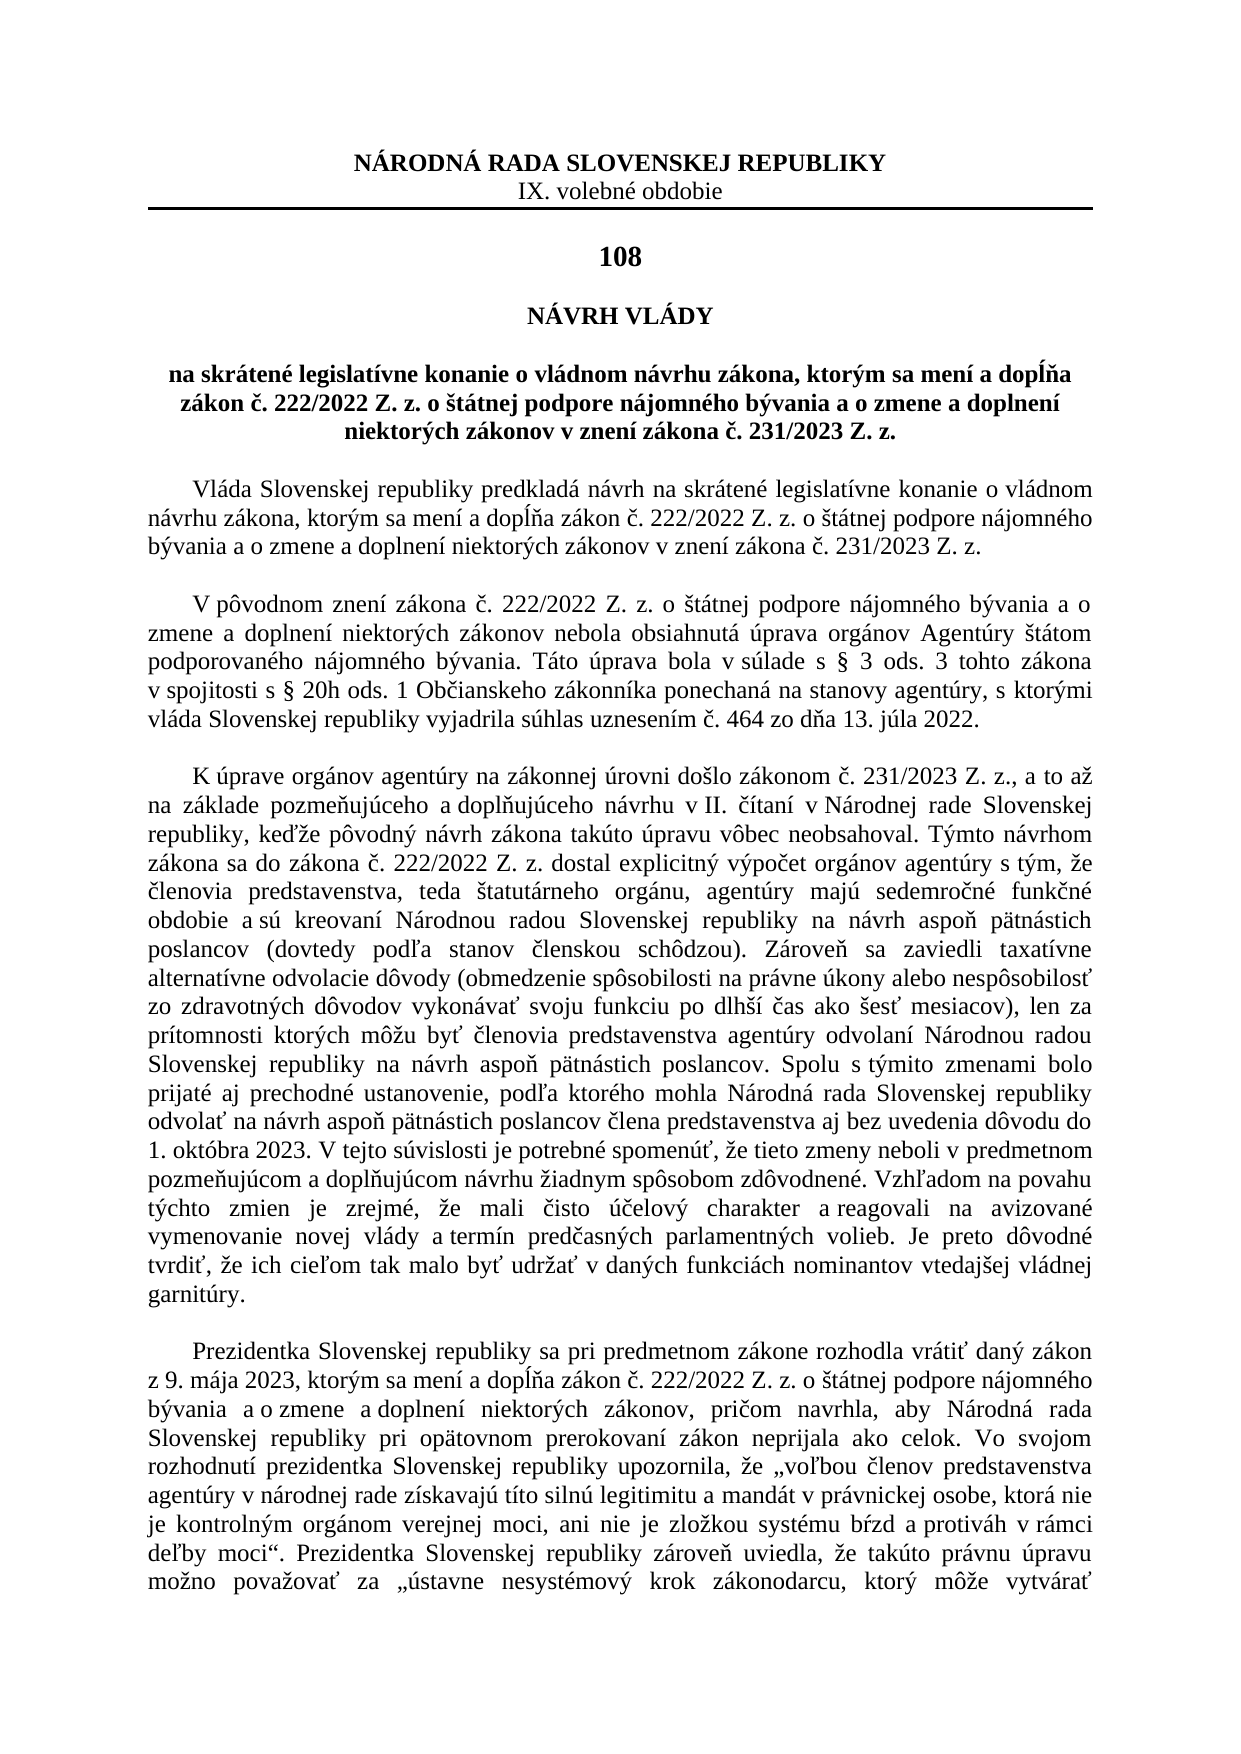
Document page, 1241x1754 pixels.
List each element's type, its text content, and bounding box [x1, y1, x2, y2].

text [148, 1336, 1093, 1595]
text IX. volebné obdobie [148, 176, 1093, 207]
text na skrátené legislatívne konanie o vládnom návrhu zákona, ktorým sa mení a dopĺňa zákon č. 222/2022 Z. z. o štátnej podpore nájomného bývania a o zmene a doplnení niektorých zákonov v znení zákona č. 231/2023 Z. z. [148, 359, 1093, 445]
text Vláda Slovenskej republiky predkladá návrh na skrátené legislatívne konanie o vládnom návrhu zákona, ktorým sa mení a dopĺňa zákon č. 222/2022 Z. z. o štátnej podpore nájomného bývania a o zmene a doplnení niektorých zákonov v znení zákona č. 231/2023 Z. z. [148, 474, 1093, 560]
text V pôvodnom znení zákona č. 222/2022 Z. z. o štátnej podpore nájomného bývania a o zmene a doplnení niektorých zákonov nebola obsiahnutá úprava orgánov Agentúry štátom podporovaného nájomného bývania. Táto úprava bola v súlade s § 3 ods. 3 tohto zákona v spojitosti s § 20h ods. 1 Občianskeho zákonníka ponechaná na stanovy agentúry, s ktorými vláda Slovenskej republiky vyjadrila súhlas uznesením č. 464 zo dňa 13. júla 2022. [148, 589, 1093, 733]
text NÁRODNÁ RADA SLOVENSKEJ REPUBLIKY [148, 148, 1093, 176]
text NÁVRH VLÁDY [148, 301, 1093, 330]
text 108 [148, 239, 1093, 273]
text K úprave orgánov agentúry na zákonnej úrovni došlo zákonom č. 231/2023 Z. z., a to až na základe pozmeňujúceho a doplňujúceho návrhu v II. čítaní v Národnej rade Slovenskej republiky, keďže pôvodný návrh zákona takúto úpravu vôbec neobsahoval. Týmto návrhom zákona sa do zákona č. 222/2022 Z. z. dostal explicitný výpočet orgánov agentúry s tým, že členovia predstavenstva, teda štatutárneho orgánu, agentúry majú sedemročné funkčné obdobie a sú kreovaní Národnou radou Slovenskej republiky na návrh aspoň pätnástich poslancov (dovtedy podľa stanov členskou schôdzou). Zároveň sa zaviedli taxatívne alternatívne odvolacie dôvody (obmedzenie spôsobilosti na právne úkony alebo nespôsobilosť zo zdravotných dôvodov vykonávať svoju funkciu po dlhší čas ako šesť mesiacov), len za prítomnosti ktorých môžu byť členovia predstavenstva agentúry odvolaní Národnou radou Slovenskej republiky na návrh aspoň pätnástich poslancov. Spolu s týmito zmenami bolo prijaté aj prechodné ustanovenie, podľa ktorého mohla Národná rada Slovenskej republiky odvolať na návrh aspoň pätnástich poslancov člena predstavenstva aj bez uvedenia dôvodu do 1. októbra 2023. V tejto súvislosti je potrebné spomenúť, že tieto zmeny neboli v predmetnom pozmeňujúcom a doplňujúcom návrhu žiadnym spôsobom zdôvodnené. Vzhľadom na povahu týchto zmien je zrejmé, že mali čisto účelový charakter a reagovali na avizované vymenovanie novej vlády a termín predčasných parlamentných volieb. Je preto dôvodné tvrdiť, že ich cieľom tak malo byť udržať v daných funkciách nominantov vtedajšej vládnej garnitúry. [148, 761, 1093, 1308]
